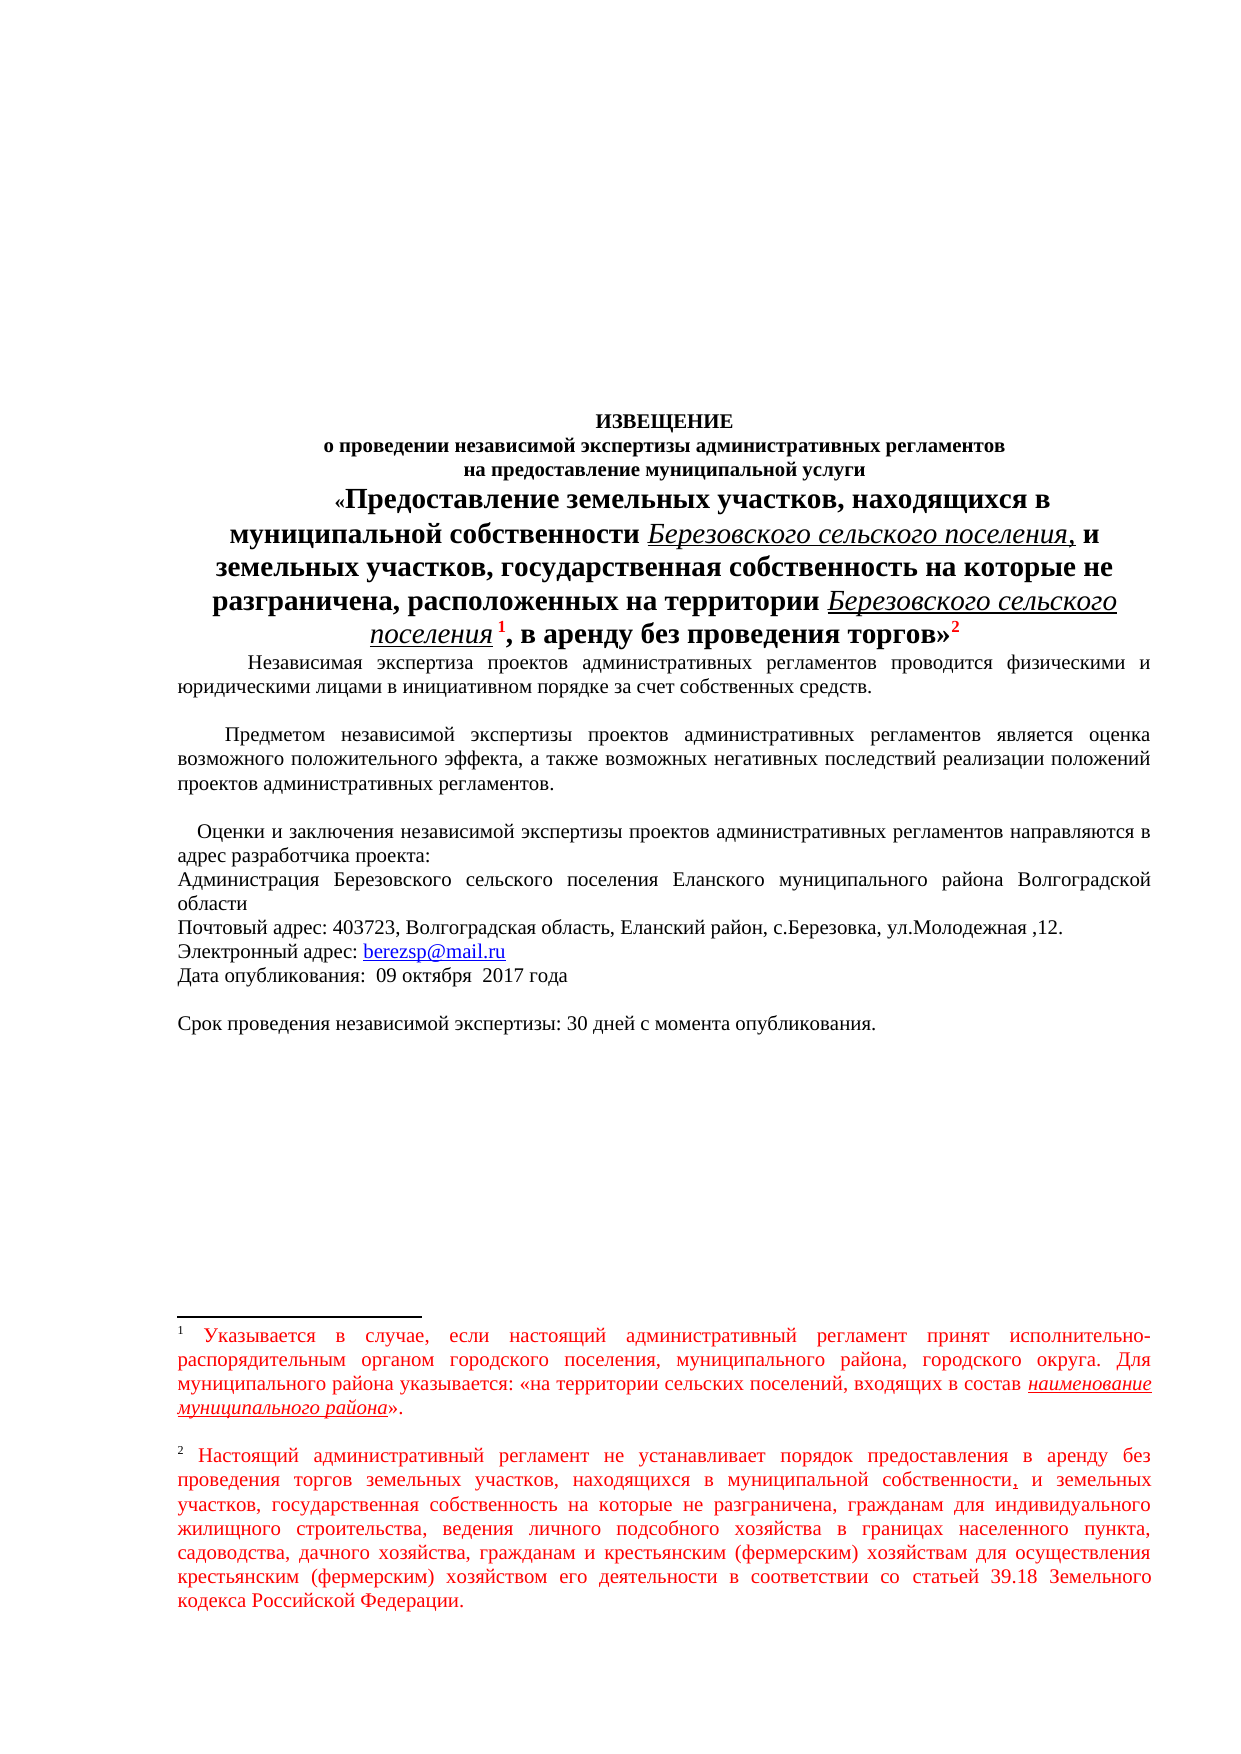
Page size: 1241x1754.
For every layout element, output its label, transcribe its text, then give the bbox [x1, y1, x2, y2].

text Электронный адрес: berezsp@mail.ru [177, 939, 1152, 963]
text Почтовый адрес: 403723, Волгоградская область, Еланский район, с.Березовка, ул.Молодежная ,12. [177, 915, 1152, 939]
text ИЗВЕЩЕНИЕ [177, 409, 1152, 433]
text Срок проведения независимой экспертизы: 30 дней с момента опубликования. [177, 1011, 1152, 1035]
text Оценки и заключения независимой экспертизы проектов административных регламентов направляются в адрес разработчика проекта: [177, 818, 1152, 867]
text о проведении независимой экспертизы административных регламентов [177, 433, 1152, 457]
text Независимая экспертиза проектов административных регламентов проводится физическими и юридическими лицами в инициативном порядке за счет собственных средств. [177, 650, 1152, 698]
text Дата опубликования: 09 октября 2017 года [177, 963, 1152, 987]
text Администрация Березовского сельского поселения Еланского муниципального района Волгоградской области [177, 867, 1152, 915]
text «Предоставление земельных участков, находящихся в муниципальной собственности Березовского сельского поселения, и земельных участков, государственная собственность на которые не разграничена, расположенных на территории Березовского сельского поселения , в аренду без проведения торгов» [177, 481, 1152, 650]
text Предметом независимой экспертизы проектов административных регламентов является оценка возможного положительного эффекта, а также возможных негативных последствий реализации положений проектов административных регламентов. [177, 722, 1152, 794]
text на предоставление муниципальной услуги [177, 457, 1152, 481]
